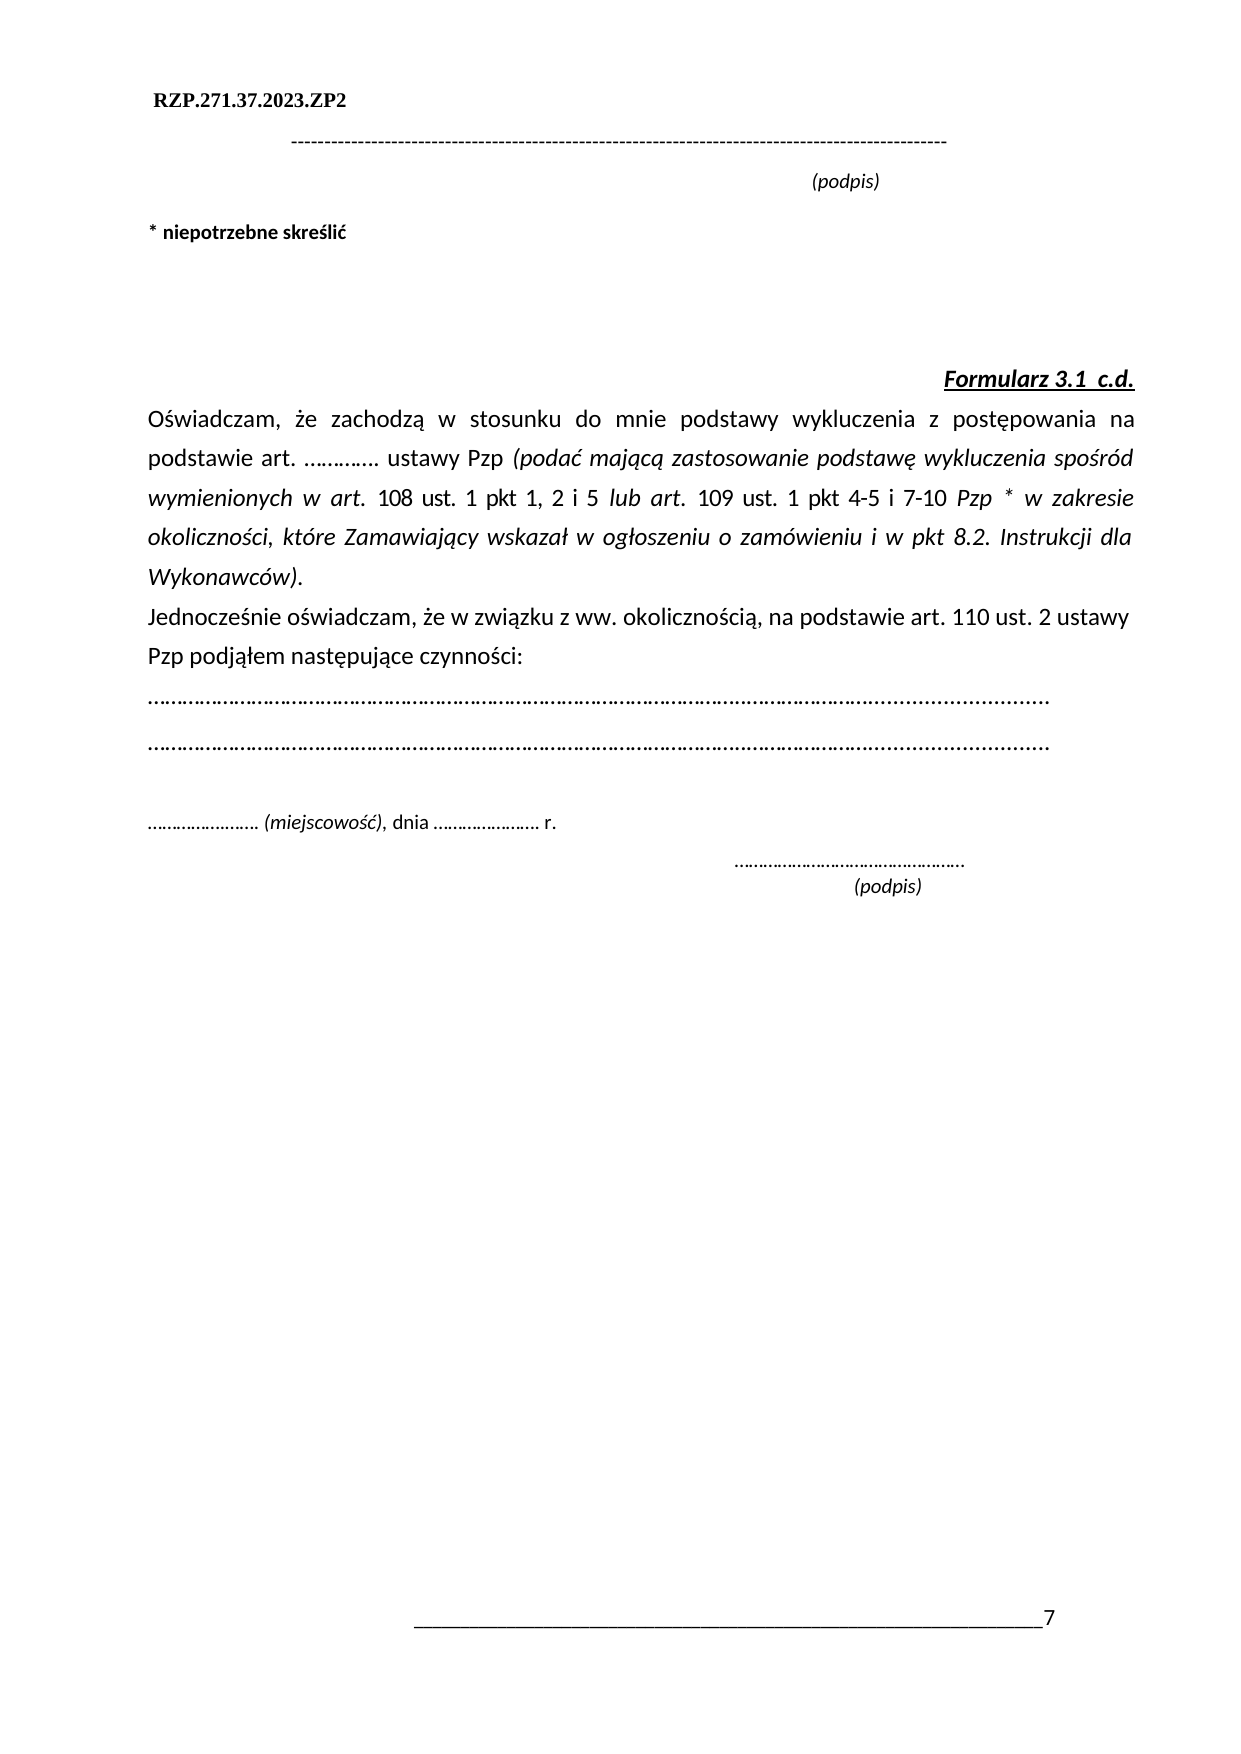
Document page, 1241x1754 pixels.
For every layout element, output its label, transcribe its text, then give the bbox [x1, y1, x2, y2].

text Formularz 3.1 c.d. [148, 363, 1137, 394]
text Jednocześnie oświadczam, że w związku z ww. okolicznością, na podstawie art. 110 ust. 2 ustawy Pzp podjąłem następujące czynności: [148, 601, 1137, 671]
text (podpis) [738, 873, 1092, 898]
text ………………………………………… [148, 848, 1137, 873]
text …………………………………………………………………………………………..…………………............................. [148, 680, 1137, 710]
text Oświadczam, że zachodzą w stosunku do mnie podstawy wykluczenia z postępowania na podstawie art. …………. ustawy Pzp (podać mającą zastosowanie podstawę wykluczenia spośród wymienionych w art. 108 ust. 1 pkt 1, 2 i 5 lub art. 109 ust. 1 pkt 4-5 i 7-10 Pzp * w zakresie okoliczności, które Zamawiający wskazał w ogłoszeniu o zamówieniu i w pkt 8.2. Instrukcji dla Wykonawców). [148, 403, 1137, 592]
text (podpis) [738, 168, 1137, 194]
text …………….……. (miejscowość), dnia …………………. r. [148, 809, 1137, 835]
text * niepotrzebne skreślić [148, 219, 1092, 244]
text …………………………………………………………………………………………..…………………............................. [148, 726, 1137, 756]
